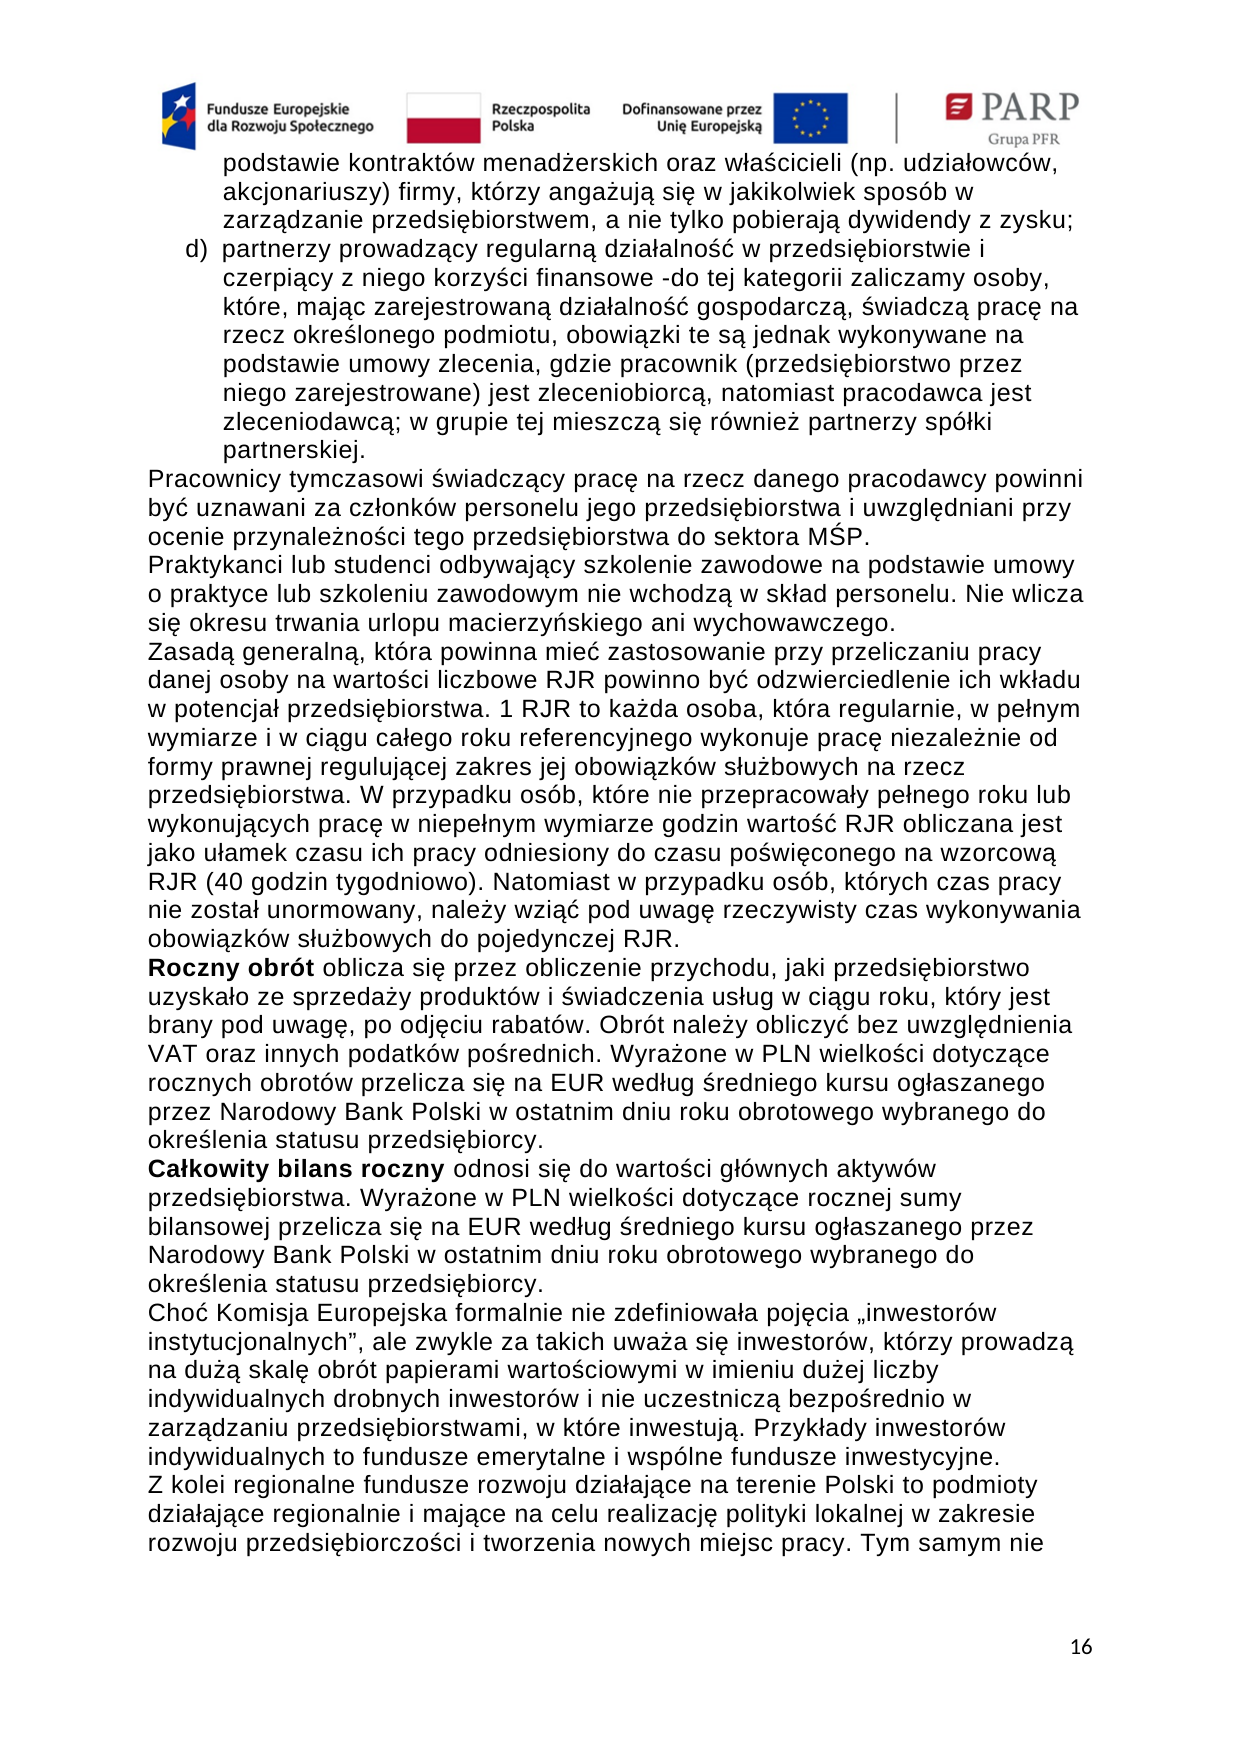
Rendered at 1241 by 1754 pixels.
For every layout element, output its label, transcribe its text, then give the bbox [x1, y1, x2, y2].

picture [147, 73, 1093, 160]
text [148, 1470, 1092, 1556]
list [185, 148, 1092, 234]
text Całkowity bilans roczny odnosi się do wartości głównych aktywów przedsiębiorstwa. Wyrażone w PLN wielkości dotyczące rocznej sumy bilansowej przelicza się na EUR według średniego kursu ogłaszanego przez Narodowy Bank Polski w ostatnim dniu roku obrotowego wybranego do określenia statusu przedsiębiorcy. [148, 1154, 1092, 1298]
list partnerzy prowadzący regularną działalność w przedsiębiorstwie i czerpiący z niego korzyści finansowe -do tej kategorii zaliczamy osoby, które, mając zarejestrowaną działalność gospodarczą, świadczą pracę na rzecz określonego podmiotu, obowiązki te są jednak wykonywane na podstawie umowy zlecenia, gdzie pracownik (przedsiębiorstwo przez niego zarejestrowane) jest zleceniobiorcą, natomiast pracodawca jest zleceniodawcą; w grupie tej mieszczą się również partnerzy spółki partnerskiej. [185, 234, 1092, 464]
text Roczny obrót oblicza się przez obliczenie przychodu, jaki przedsiębiorstwo uzyskało ze sprzedaży produktów i świadczenia usług w ciągu roku, który jest brany pod uwagę, po odjęciu rabatów. Obrót należy obliczyć bez uwzględnienia VAT oraz innych podatków pośrednich. Wyrażone w PLN wielkości dotyczące rocznych obrotów przelicza się na EUR według średniego kursu ogłaszanego przez Narodowy Bank Polski w ostatnim dniu roku obrotowego wybranego do określenia statusu przedsiębiorcy. [148, 953, 1092, 1154]
text Choć Komisja Europejska formalnie nie zdefiniowała pojęcia „inwestorów instytucjonalnych”, ale zwykle za takich uważa się inwestorów, którzy prowadzą na dużą skalę obrót papierami wartościowymi w imieniu dużej liczby indywidualnych drobnych inwestorów i nie uczestniczą bezpośrednio w zarządzaniu przedsiębiorstwami, w które inwestują. Przykłady inwestorów indywidualnych to fundusze emerytalne i wspólne fundusze inwestycyjne. [148, 1298, 1092, 1470]
text Zasadą generalną, która powinna mieć zastosowanie przy przeliczaniu pracy danej osoby na wartości liczbowe RJR powinno być odzwierciedlenie ich wkładu w potencjał przedsiębiorstwa. 1 RJR to każda osoba, która regularnie, w pełnym wymiarze i w ciągu całego roku referencyjnego wykonuje pracę niezależnie od formy prawnej regulującej zakres jej obowiązków służbowych na rzecz przedsiębiorstwa. W przypadku osób, które nie przepracowały pełnego roku lub wykonujących pracę w niepełnym wymiarze godzin wartość RJR obliczana jest jako ułamek czasu ich pracy odniesiony do czasu poświęconego na wzorcową RJR (40 godzin tygodniowo). Natomiast w przypadku osób, których czas pracy nie został unormowany, należy wziąć pod uwagę rzeczywisty czas wykonywania obowiązków służbowych do pojedynczej RJR. [148, 636, 1092, 953]
text Pracownicy tymczasowi świadczący pracę na rzecz danego pracodawcy powinni być uznawani za członków personelu jego przedsiębiorstwa i uwzględniani przy ocenie przynależności tego przedsiębiorstwa do sektora MŚP. [148, 464, 1092, 550]
text Praktykanci lub studenci odbywający szkolenie zawodowe na podstawie umowy o praktyce lub szkoleniu zawodowym nie wchodzą w skład personelu. Nie wlicza się okresu trwania urlopu macierzyńskiego ani wychowawczego. [148, 550, 1092, 636]
